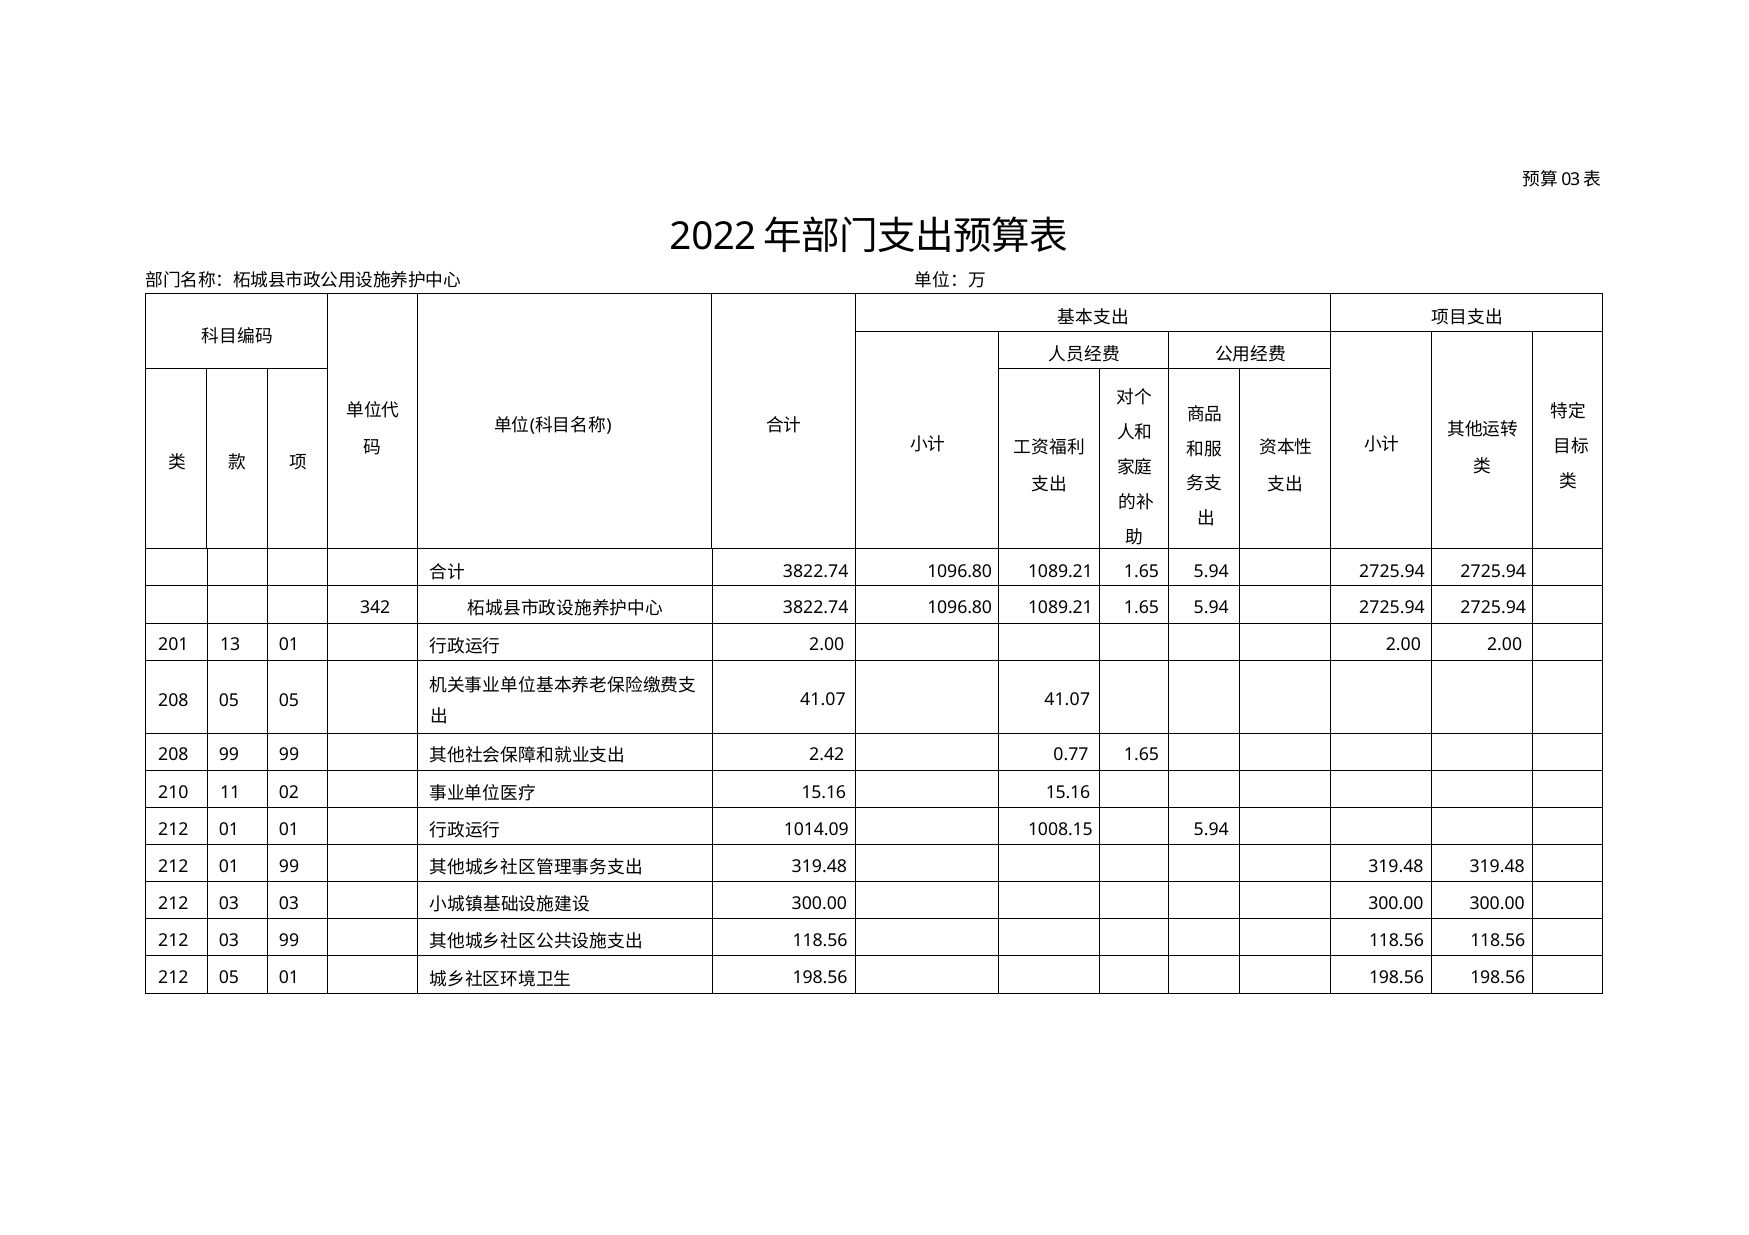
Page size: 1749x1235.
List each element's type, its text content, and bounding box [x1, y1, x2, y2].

table_cell 类 [146, 369, 206, 548]
table_cell 小城镇基础设施建设 [418, 882, 712, 918]
table_cell 210 [146, 771, 207, 807]
table_cell 01 [208, 808, 267, 844]
table_cell 212 [146, 808, 207, 844]
table_cell [856, 956, 998, 993]
table_cell 5.94 [1169, 586, 1239, 623]
table_cell [1169, 771, 1239, 807]
table_cell [1169, 956, 1239, 993]
table_cell [1331, 808, 1431, 844]
table_cell [1100, 919, 1168, 955]
table_cell [856, 661, 998, 732]
table_cell [856, 624, 998, 660]
table_cell 柘城县市政设施养护中心 [418, 586, 712, 623]
table_cell 02 [268, 771, 327, 807]
table_cell 198.56 [1432, 956, 1532, 993]
table_cell 1008.15 [999, 808, 1099, 844]
table_cell [999, 624, 1099, 660]
table_cell 198.56 [713, 956, 855, 993]
table_cell 1096.80 [856, 549, 998, 585]
table_cell [1331, 734, 1431, 769]
table_cell 5.94 [1169, 549, 1239, 585]
table_cell 05 [268, 661, 327, 732]
table_cell 300.00 [1432, 882, 1532, 918]
table_cell 1.65 [1100, 734, 1168, 769]
table_cell 1.65 [1100, 586, 1168, 623]
table_cell [1432, 734, 1532, 769]
table_cell 工资福利支出 [999, 369, 1099, 548]
table_cell 13 [208, 624, 267, 660]
table_cell [856, 734, 998, 769]
table_cell [1240, 882, 1330, 918]
table_header 预算03表 [146, 158, 1602, 195]
table_cell 小计 [1331, 332, 1431, 548]
table_cell 03 [208, 919, 267, 955]
table_cell 3822.74 [713, 549, 855, 585]
table_cell 机关事业单位基本养老保险缴费支出 [418, 661, 712, 732]
table_cell 99 [268, 919, 327, 955]
table_cell [328, 734, 417, 769]
table_cell 款 [207, 369, 267, 548]
table_cell [1240, 586, 1330, 623]
table_cell [1240, 919, 1330, 955]
table_cell 0.77 [999, 734, 1099, 769]
table_cell [1100, 624, 1168, 660]
table_cell 1014.09 [713, 808, 855, 844]
table_cell 城乡社区环境卫生 [418, 956, 712, 993]
table_cell 41.07 [713, 661, 855, 732]
table_cell 科目编码 [146, 294, 327, 368]
table_cell 2.00 [1331, 624, 1431, 660]
table_cell [1169, 734, 1239, 769]
table_cell 项目支出 [1331, 294, 1602, 331]
table_cell [1169, 845, 1239, 881]
table_cell [328, 919, 417, 955]
table_cell [146, 549, 207, 585]
table_cell [1100, 771, 1168, 807]
table_cell [1240, 771, 1330, 807]
table_cell 03 [268, 882, 327, 918]
table_cell [1533, 771, 1602, 807]
table_cell [1169, 882, 1239, 918]
table_cell 2725.94 [1331, 549, 1431, 585]
table_cell [268, 549, 327, 585]
table_cell 部门名称：柘城县市政公用设施养护中心 单位：万 [146, 260, 1602, 293]
table_cell [1100, 956, 1168, 993]
table_cell [328, 624, 417, 660]
table_cell 项 [268, 369, 327, 548]
table_cell [1533, 586, 1602, 623]
table_cell 99 [268, 845, 327, 881]
table_cell 118.56 [713, 919, 855, 955]
table_cell 3822.74 [713, 586, 855, 623]
table_cell 01 [268, 624, 327, 660]
table_cell 其他运转类 [1432, 332, 1532, 548]
table_cell 其他社会保障和就业支出 [418, 734, 712, 769]
table_cell 1096.80 [856, 586, 998, 623]
table_cell [1533, 956, 1602, 993]
table_cell 319.48 [1331, 845, 1431, 881]
table_cell 212 [146, 919, 207, 955]
table_cell [146, 586, 207, 623]
table_cell 行政运行 [418, 624, 712, 660]
table_cell [1533, 919, 1602, 955]
table_cell [1240, 956, 1330, 993]
table_cell [328, 661, 417, 732]
table_cell 人员经费 [999, 332, 1168, 368]
table_cell [1533, 661, 1602, 732]
table_cell 208 [146, 661, 207, 732]
table_cell [208, 549, 267, 585]
table_cell [856, 919, 998, 955]
table_cell 99 [208, 734, 267, 769]
table_cell 212 [146, 845, 207, 881]
table_cell [328, 845, 417, 881]
table_cell [999, 882, 1099, 918]
table_cell 2.00 [713, 624, 855, 660]
table_cell [1240, 661, 1330, 732]
table_cell [999, 919, 1099, 955]
table_cell [328, 808, 417, 844]
table_cell [268, 586, 327, 623]
table_cell 300.00 [713, 882, 855, 918]
table_cell [1240, 845, 1330, 881]
table_cell [328, 882, 417, 918]
table_cell 212 [146, 956, 207, 993]
table_cell 行政运行 [418, 808, 712, 844]
table_cell [1240, 549, 1330, 585]
table_cell [1533, 845, 1602, 881]
table_cell [999, 845, 1099, 881]
table_cell [328, 771, 417, 807]
table_cell [1533, 882, 1602, 918]
table_cell 118.56 [1331, 919, 1431, 955]
table_cell [856, 808, 998, 844]
table_cell 118.56 [1432, 919, 1532, 955]
table_cell 198.56 [1331, 956, 1431, 993]
table_cell 2725.94 [1432, 549, 1532, 585]
table_cell [1432, 661, 1532, 732]
table_cell 1.65 [1100, 549, 1168, 585]
table_cell [1533, 549, 1602, 585]
table_cell [856, 882, 998, 918]
table_cell 99 [268, 734, 327, 769]
table_cell 2725.94 [1331, 586, 1431, 623]
table_cell 小计 [856, 332, 998, 548]
table_cell 特定 目标 类 [1533, 332, 1602, 548]
table_cell [1240, 734, 1330, 769]
table_cell [1169, 919, 1239, 955]
table_cell [1100, 882, 1168, 918]
table_cell 201 [146, 624, 207, 660]
table_cell 208 [146, 734, 207, 769]
table_cell 11 [208, 771, 267, 807]
table_cell [1100, 808, 1168, 844]
table_cell [856, 845, 998, 881]
table_cell [1432, 808, 1532, 844]
table_cell [1240, 808, 1330, 844]
table_cell 合计 [418, 549, 712, 585]
table_cell 事业单位医疗 [418, 771, 712, 807]
table_cell 资本性支出 [1240, 369, 1330, 548]
table_cell 319.48 [1432, 845, 1532, 881]
table_cell 01 [268, 956, 327, 993]
table_cell 41.07 [999, 661, 1099, 732]
table_cell [1169, 661, 1239, 732]
table_cell 其他城乡社区公共设施支出 [418, 919, 712, 955]
table_cell 2.42 [713, 734, 855, 769]
table_cell 单位代码 [328, 294, 417, 548]
table_cell [1533, 808, 1602, 844]
table_cell 对个 人和 家庭 的补 助 [1100, 369, 1168, 548]
table_cell 300.00 [1331, 882, 1431, 918]
table_cell [1432, 771, 1532, 807]
table_cell 5.94 [1169, 808, 1239, 844]
table_cell 2.00 [1432, 624, 1532, 660]
table_cell [1100, 845, 1168, 881]
table_cell 05 [208, 956, 267, 993]
table_cell [208, 586, 267, 623]
table_cell [1331, 771, 1431, 807]
table_cell 319.48 [713, 845, 855, 881]
table_cell 合计 [712, 294, 855, 548]
table_cell [856, 771, 998, 807]
table_cell 15.16 [999, 771, 1099, 807]
table_cell 15.16 [713, 771, 855, 807]
table_cell [328, 549, 417, 585]
table_cell [999, 956, 1099, 993]
table_cell 单位(科目名称) [418, 294, 711, 548]
table_cell [1533, 624, 1602, 660]
table_cell [1240, 624, 1330, 660]
table_cell 05 [208, 661, 267, 732]
table_cell 212 [146, 882, 207, 918]
table_cell 其他城乡社区管理事务支出 [418, 845, 712, 881]
table_cell 1089.21 [999, 549, 1099, 585]
table_cell 公用经费 [1169, 332, 1330, 368]
table_cell 1089.21 [999, 586, 1099, 623]
table_cell 基本支出 [856, 294, 1330, 331]
table_cell [1533, 734, 1602, 769]
table_cell 2022年部门支出预算表 [146, 195, 1602, 260]
table_cell [1169, 624, 1239, 660]
table_cell [1331, 661, 1431, 732]
table_cell 01 [208, 845, 267, 881]
table_cell 342 [328, 586, 417, 623]
table_cell [1100, 661, 1168, 732]
table_cell 01 [268, 808, 327, 844]
table_cell 2725.94 [1432, 586, 1532, 623]
table_cell 商品 和服 务支 出 [1169, 369, 1239, 548]
table_cell [328, 956, 417, 993]
table_cell 03 [208, 882, 267, 918]
